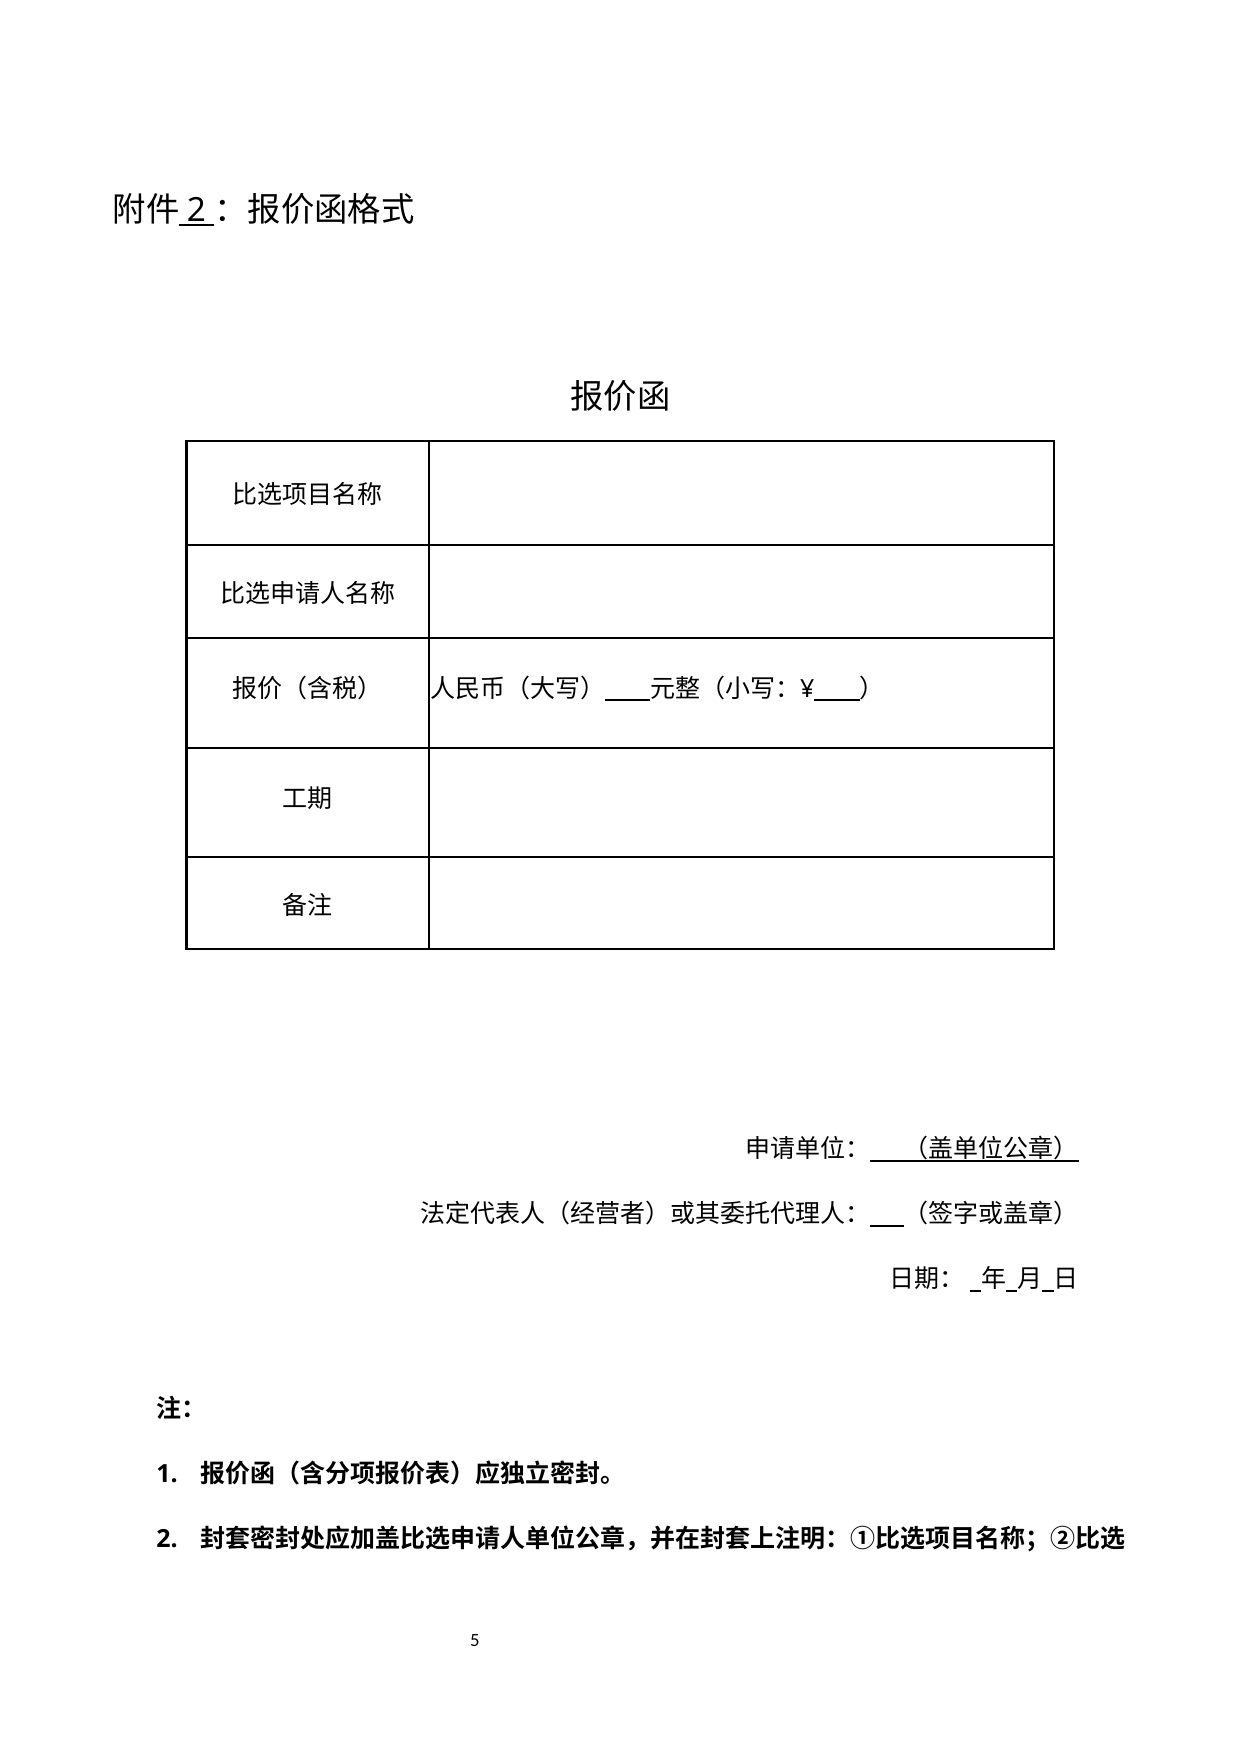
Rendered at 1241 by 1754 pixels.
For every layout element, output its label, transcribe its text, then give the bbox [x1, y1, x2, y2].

table_cell 备注 [188, 858, 428, 948]
table_cell 报价（含税） [188, 639, 428, 747]
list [156, 1504, 1128, 1569]
table_cell 工期 [188, 749, 428, 856]
table_cell 比选申请人名称 [188, 546, 428, 637]
text 附件 2 ：报价函格式 [112, 174, 1128, 239]
table_cell 人民币（大写） 元整（小写：¥ ） [430, 639, 1053, 747]
text 法定代表人（经营者）或其委托代理人： （签字或盖章） [112, 1179, 1078, 1244]
text 报价函 [112, 362, 1128, 427]
text 申请单位： （盖单位公章） [112, 1114, 1078, 1179]
table_cell [430, 858, 1053, 948]
text 日期： 年 月 日 [112, 1244, 1078, 1309]
list 报价函（含分项报价表）应独立密封。 [156, 1439, 1128, 1504]
table_cell [430, 546, 1053, 637]
table_header [430, 442, 1053, 543]
table_cell [430, 749, 1053, 856]
text 注： [156, 1374, 1128, 1439]
table_header 比选项目名称 [188, 442, 428, 543]
